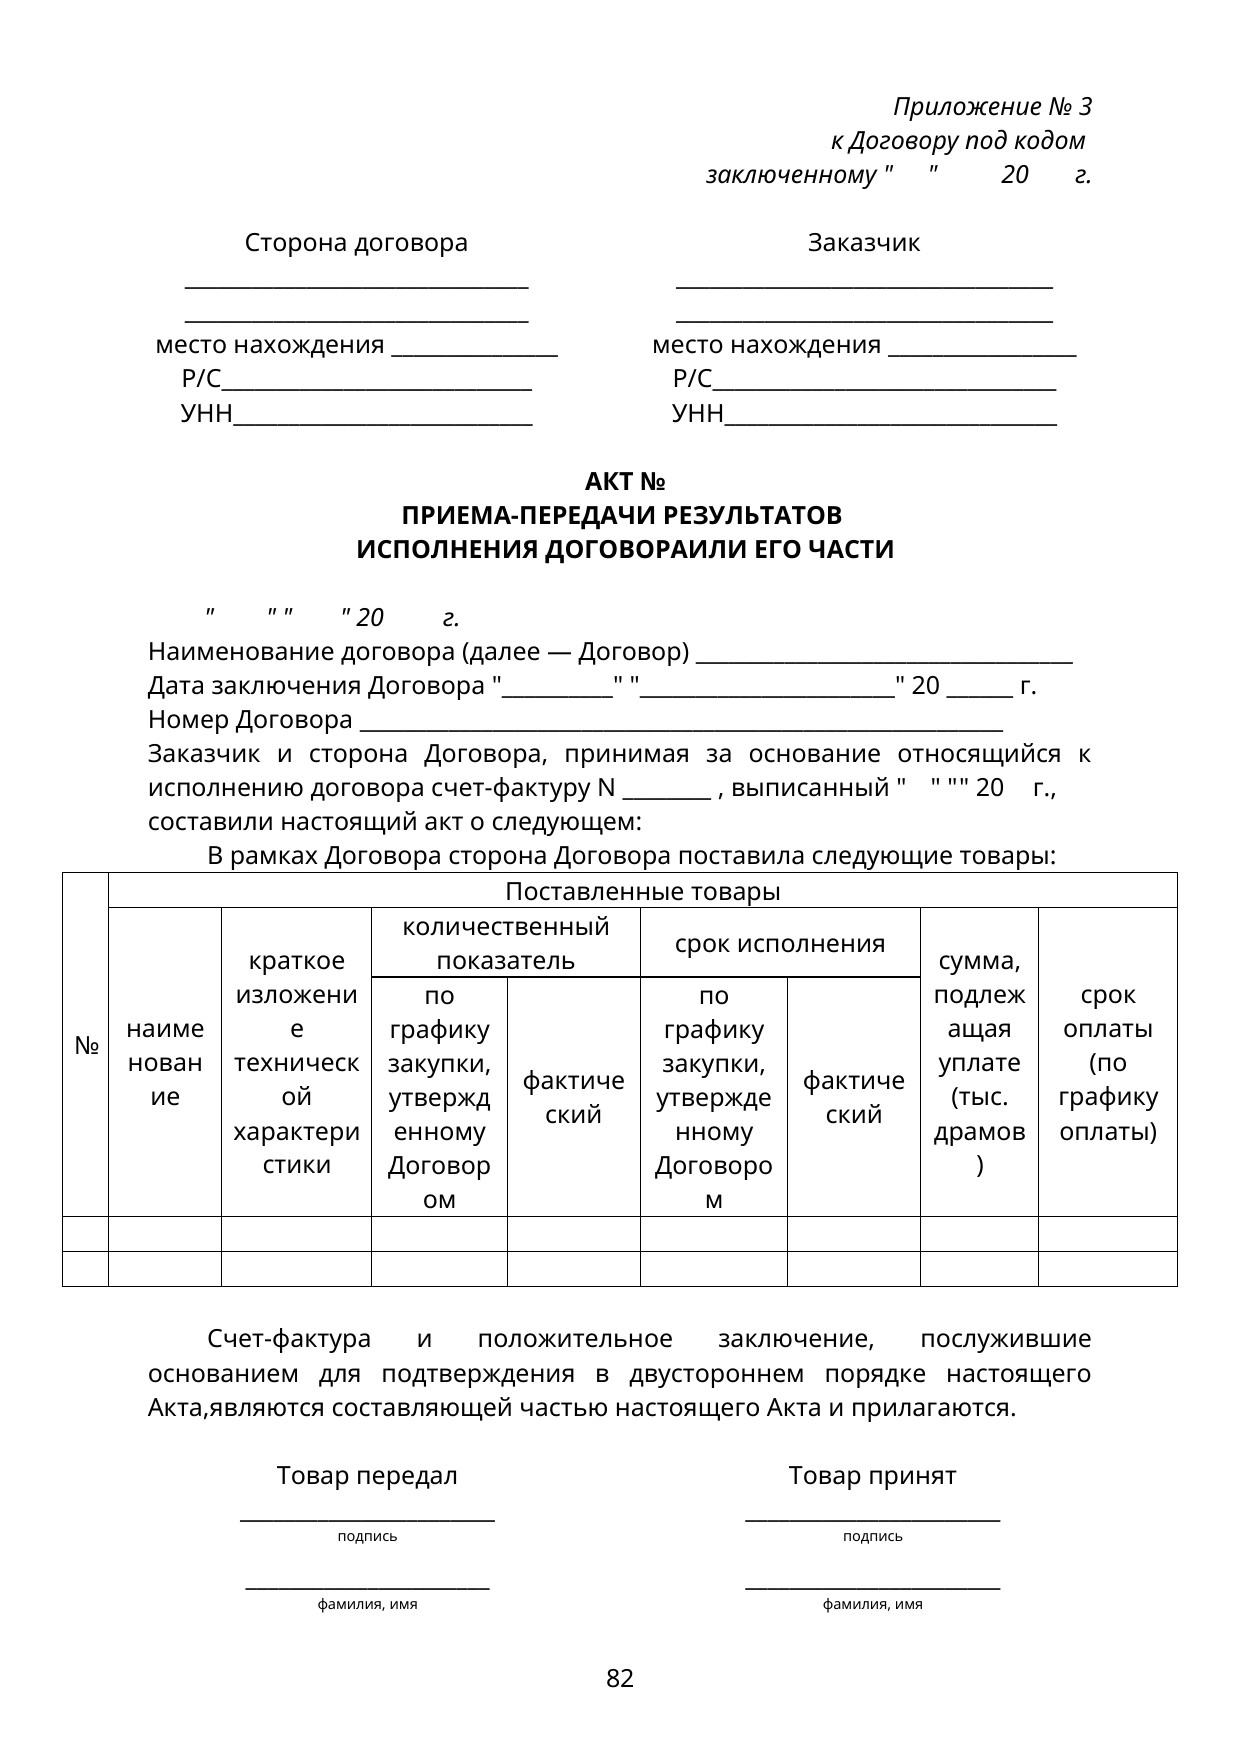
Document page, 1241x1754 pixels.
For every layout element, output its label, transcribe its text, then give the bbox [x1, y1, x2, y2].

table_cell [222, 1252, 371, 1286]
table_cell [109, 1252, 221, 1286]
table_header Поставленные товары [109, 873, 1177, 907]
table_header Товар передал [115, 1458, 620, 1491]
table_cell _______________________ подпись [115, 1491, 620, 1559]
table_cell [63, 1252, 108, 1286]
text ПРИЕМА-ПЕРЕДАЧИ РЕЗУЛЬТАТОВ ИСПОЛНЕНИЯ ДОГОВОРАИЛИ ЕГО ЧАСТИ [207, 497, 1044, 566]
table_cell срок исполнения [641, 908, 920, 976]
table_cell [641, 1252, 787, 1286]
table_cell по графику закупки, утвержденному Договором [641, 978, 787, 1216]
table_cell [788, 1252, 920, 1286]
text Счет-фактура и положительное заключение, послужившие основанием для подтверждения в двустороннем порядке настоящего Акта,являются составляющей частью настоящего Акта и прилагаются. [148, 1321, 1092, 1423]
text В рамках Договора сторона Договора поставила следующие товары: [148, 838, 1092, 872]
table_cell [641, 1217, 787, 1251]
table_header Заказчик __________________________________ __________________________________ место нахождения _________________ Р/С_______________________________ УНН______________________________ [601, 225, 1128, 429]
table_cell [1039, 1217, 1177, 1251]
table_cell фактический [508, 978, 640, 1216]
table_cell _______________________ фамилия, имя [620, 1560, 1126, 1628]
text Заказчик и сторона Договора, принимая за основание относящийся к исполнению договора счет-фактуру N ________ , выписанный " " " " 20 г., составили настоящий акт о следующем: [148, 736, 1092, 838]
table_cell [372, 1217, 507, 1251]
text " " " " 20 г. [148, 599, 1092, 634]
table_cell [788, 1217, 920, 1251]
table_cell наименование [109, 908, 221, 1216]
table_cell сумма, подлежащая уплате (тыс. драмов) [921, 908, 1038, 1216]
table_cell [921, 1252, 1038, 1286]
table_cell [508, 1252, 640, 1286]
table_cell _______________________ подпись [620, 1491, 1126, 1559]
table_cell срок оплаты (по графику оплаты) [1039, 908, 1177, 1216]
table_cell краткое изложение технической характеристики [222, 908, 371, 1216]
table_cell [109, 1217, 221, 1251]
table_cell ______________________ фамилия, имя [115, 1560, 620, 1628]
text АКТ № [207, 463, 1044, 497]
table_header Сторона договора _______________________________ _______________________________ место нахождения _______________ Р/С____________________________ УНН___________________________ [112, 225, 601, 429]
table_cell фактический [788, 978, 920, 1216]
table_cell [921, 1217, 1038, 1251]
table_header № [63, 873, 108, 1216]
text Дата заключения Договора "__________" "_______________________" 20 ______ г. [148, 668, 1092, 702]
table_cell количественный показатель [372, 908, 640, 976]
text Приложение № 3 [148, 89, 1092, 123]
table_header Товар принят [620, 1458, 1126, 1491]
table_cell [1039, 1252, 1177, 1286]
text Номер Договора __________________________________________________________ [148, 702, 1092, 736]
text Наименование договора (далее — Договор) __________________________________ [148, 634, 1092, 668]
table_cell [222, 1217, 371, 1251]
text к Договору под кодом заключенному " " 20 г. [148, 123, 1092, 191]
table_cell [508, 1217, 640, 1251]
table_cell [63, 1217, 108, 1251]
table_cell [372, 1252, 507, 1286]
table_cell по графику закупки, утвержденному Договором [372, 978, 507, 1216]
